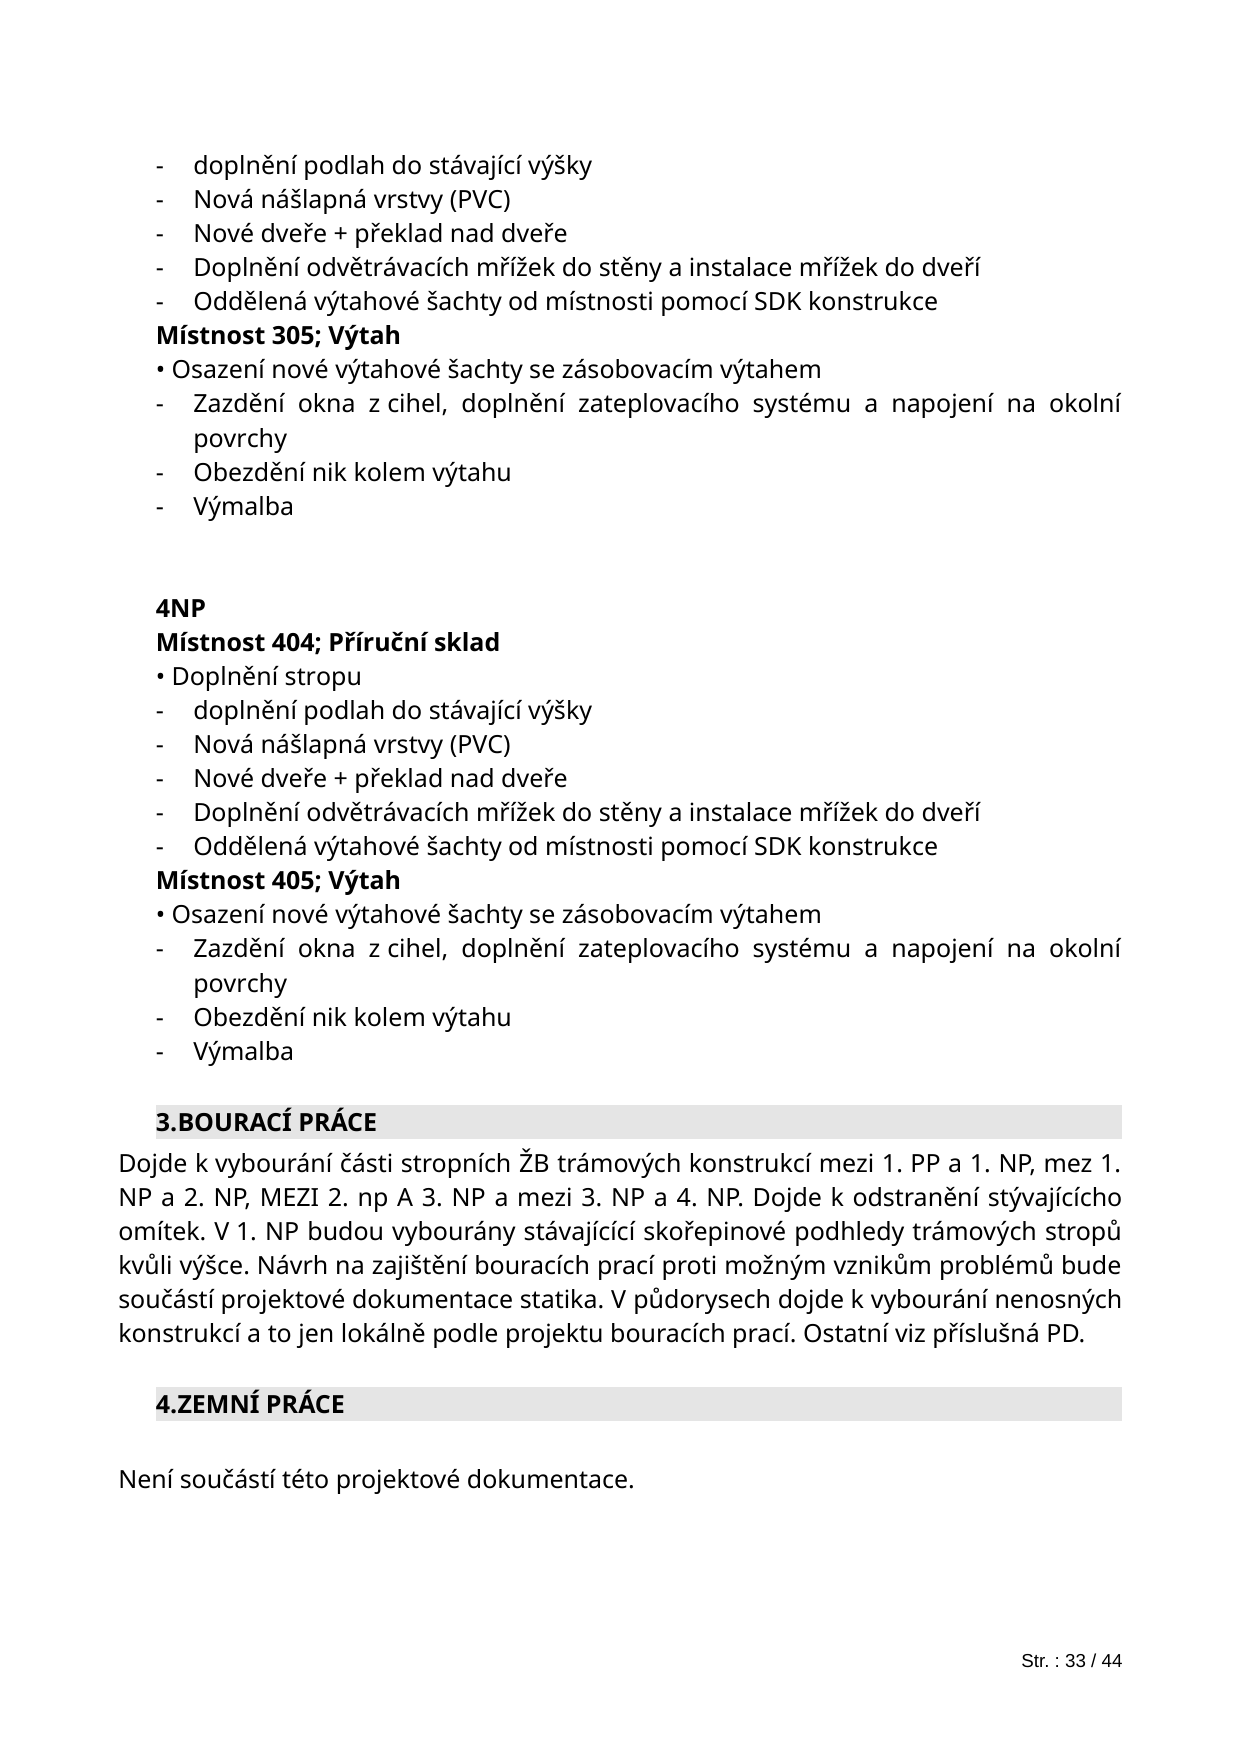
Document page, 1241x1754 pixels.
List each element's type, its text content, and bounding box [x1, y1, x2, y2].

list Zazdění okna z cihel, doplnění zateplovacího systému a napojení na okolní povrchy [156, 386, 1122, 454]
list ZEMNÍ PRÁCE [156, 1387, 1122, 1421]
list Výmalba [156, 1033, 1122, 1067]
list Nové dveře + překlad nad dveře [156, 216, 1122, 250]
list Oddělená výtahové šachty od místnosti pomocí SDK konstrukce [156, 829, 1122, 863]
list doplnění podlah do stávající výšky [156, 693, 1122, 727]
text Místnost 405; Výtah [156, 863, 1122, 897]
text • Doplnění stropu [156, 659, 1122, 693]
text Dojde k vybourání části stropních ŽB trámových konstrukcí mezi 1. PP a 1. NP, mez 1. NP a 2. NP, MEZI 2. np A 3. NP a mezi 3. NP a 4. NP. Dojde k odstranění stývajícícho omítek. V 1. NP budou vybourány stávajícící skořepinové podhledy trámových stropů kvůli výšce. Návrh na zajištění bouracích prací proti možným vznikům problémů bude součástí projektové dokumentace statika. V půdorysech dojde k vybourání nenosných konstrukcí a to jen lokálně podle projektu bouracích prací. Ostatní viz příslušná PD. [118, 1145, 1122, 1349]
list Obezdění nik kolem výtahu [156, 454, 1122, 488]
list Nová nášlapná vrstvy (PVC) [156, 182, 1122, 216]
list Výmalba [156, 488, 1122, 522]
list Doplnění odvětrávacích mřížek do stěny a instalace mřížek do dveří [156, 250, 1122, 284]
text 4NP [156, 591, 1122, 624]
list Zazdění okna z cihel, doplnění zateplovacího systému a napojení na okolní povrchy [156, 931, 1122, 999]
text Místnost 305; Výtah [156, 318, 1122, 352]
list Doplnění odvětrávacích mřížek do stěny a instalace mřížek do dveří [156, 795, 1122, 829]
list Nové dveře + překlad nad dveře [156, 761, 1122, 795]
text • Osazení nové výtahové šachty se zásobovacím výtahem [156, 897, 1122, 931]
text Není součástí této projektové dokumentace. [118, 1461, 1122, 1496]
list Nová nášlapná vrstvy (PVC) [156, 727, 1122, 761]
list doplnění podlah do stávající výšky [156, 148, 1122, 182]
list Bourací práce [156, 1105, 1122, 1139]
text • Osazení nové výtahové šachty se zásobovacím výtahem [156, 352, 1122, 386]
text Místnost 404; Příruční sklad [156, 624, 1122, 659]
list Oddělená výtahové šachty od místnosti pomocí SDK konstrukce [156, 284, 1122, 318]
list Obezdění nik kolem výtahu [156, 999, 1122, 1033]
